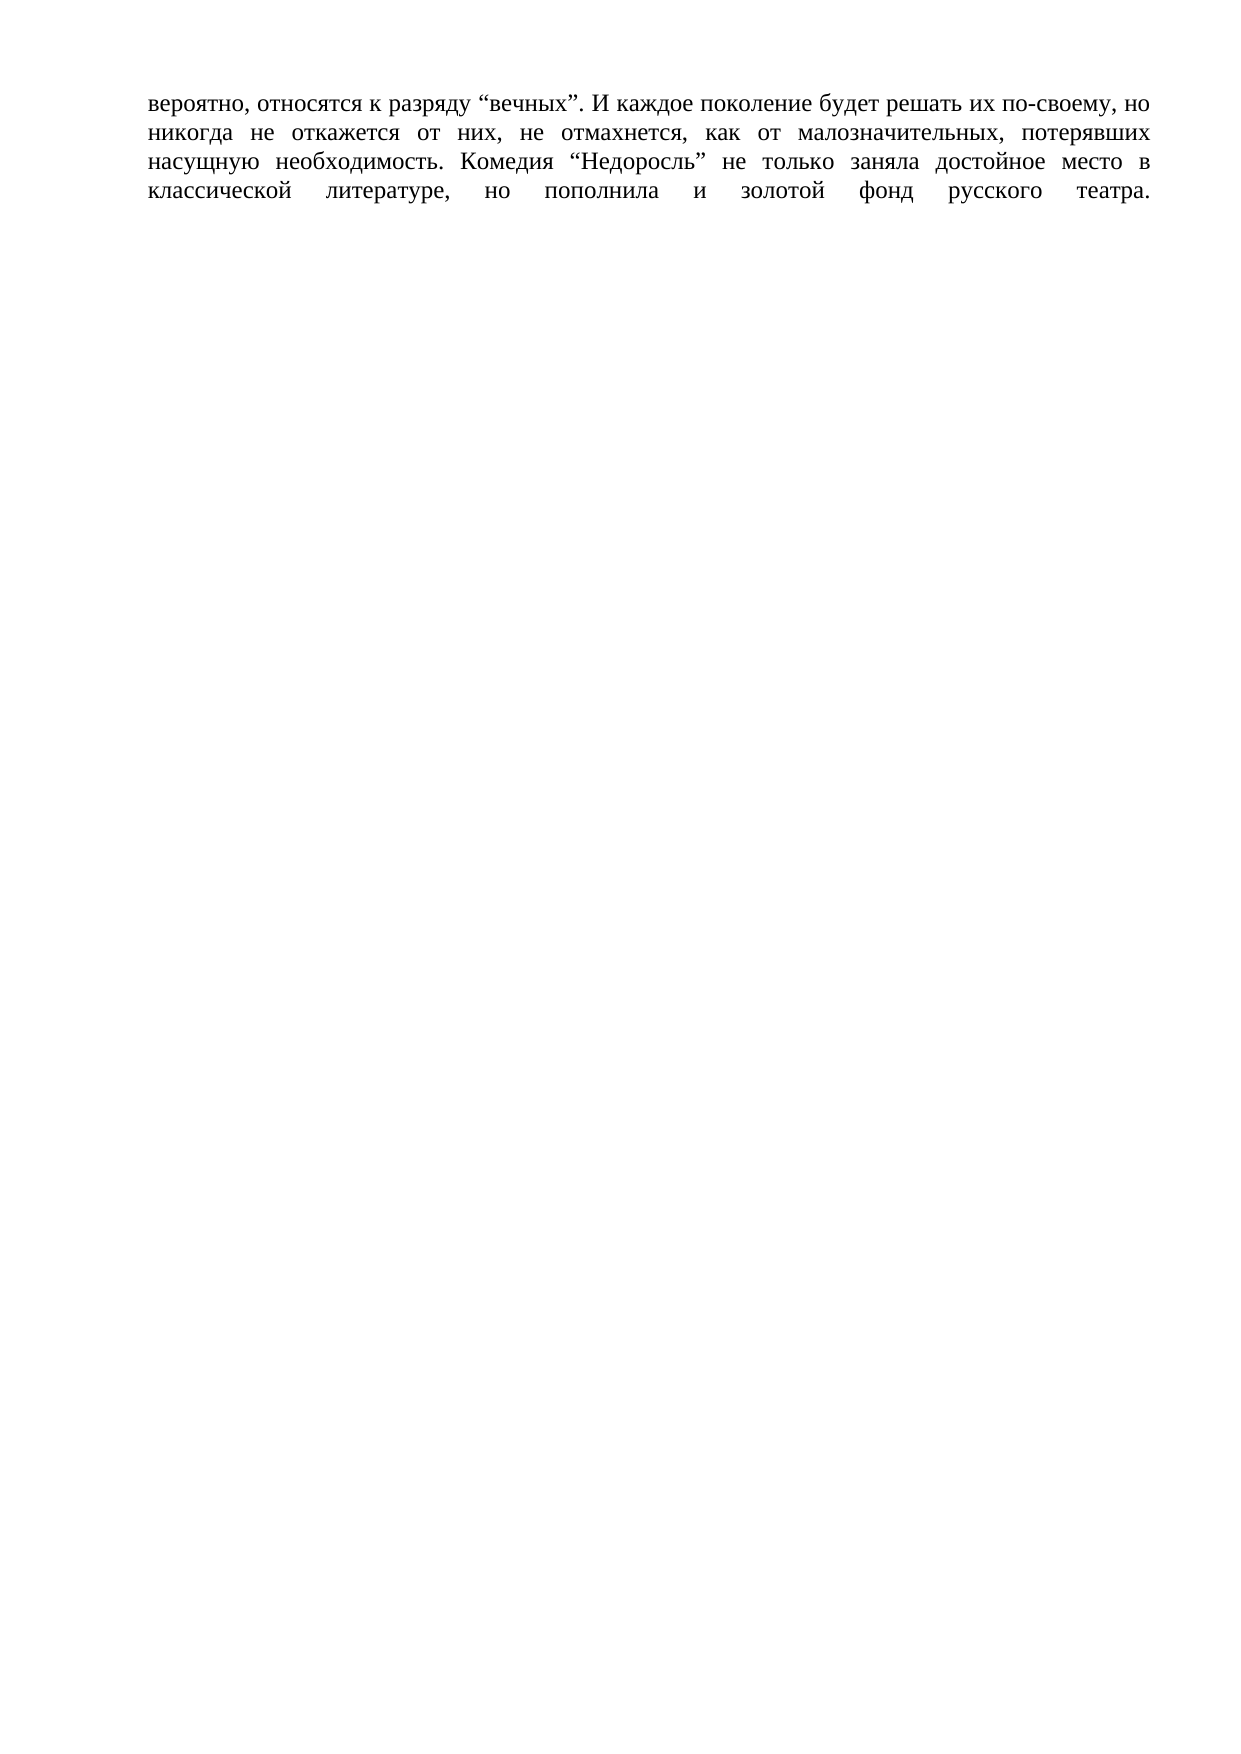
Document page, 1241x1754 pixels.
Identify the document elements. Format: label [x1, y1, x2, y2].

text [148, 88, 1152, 232]
